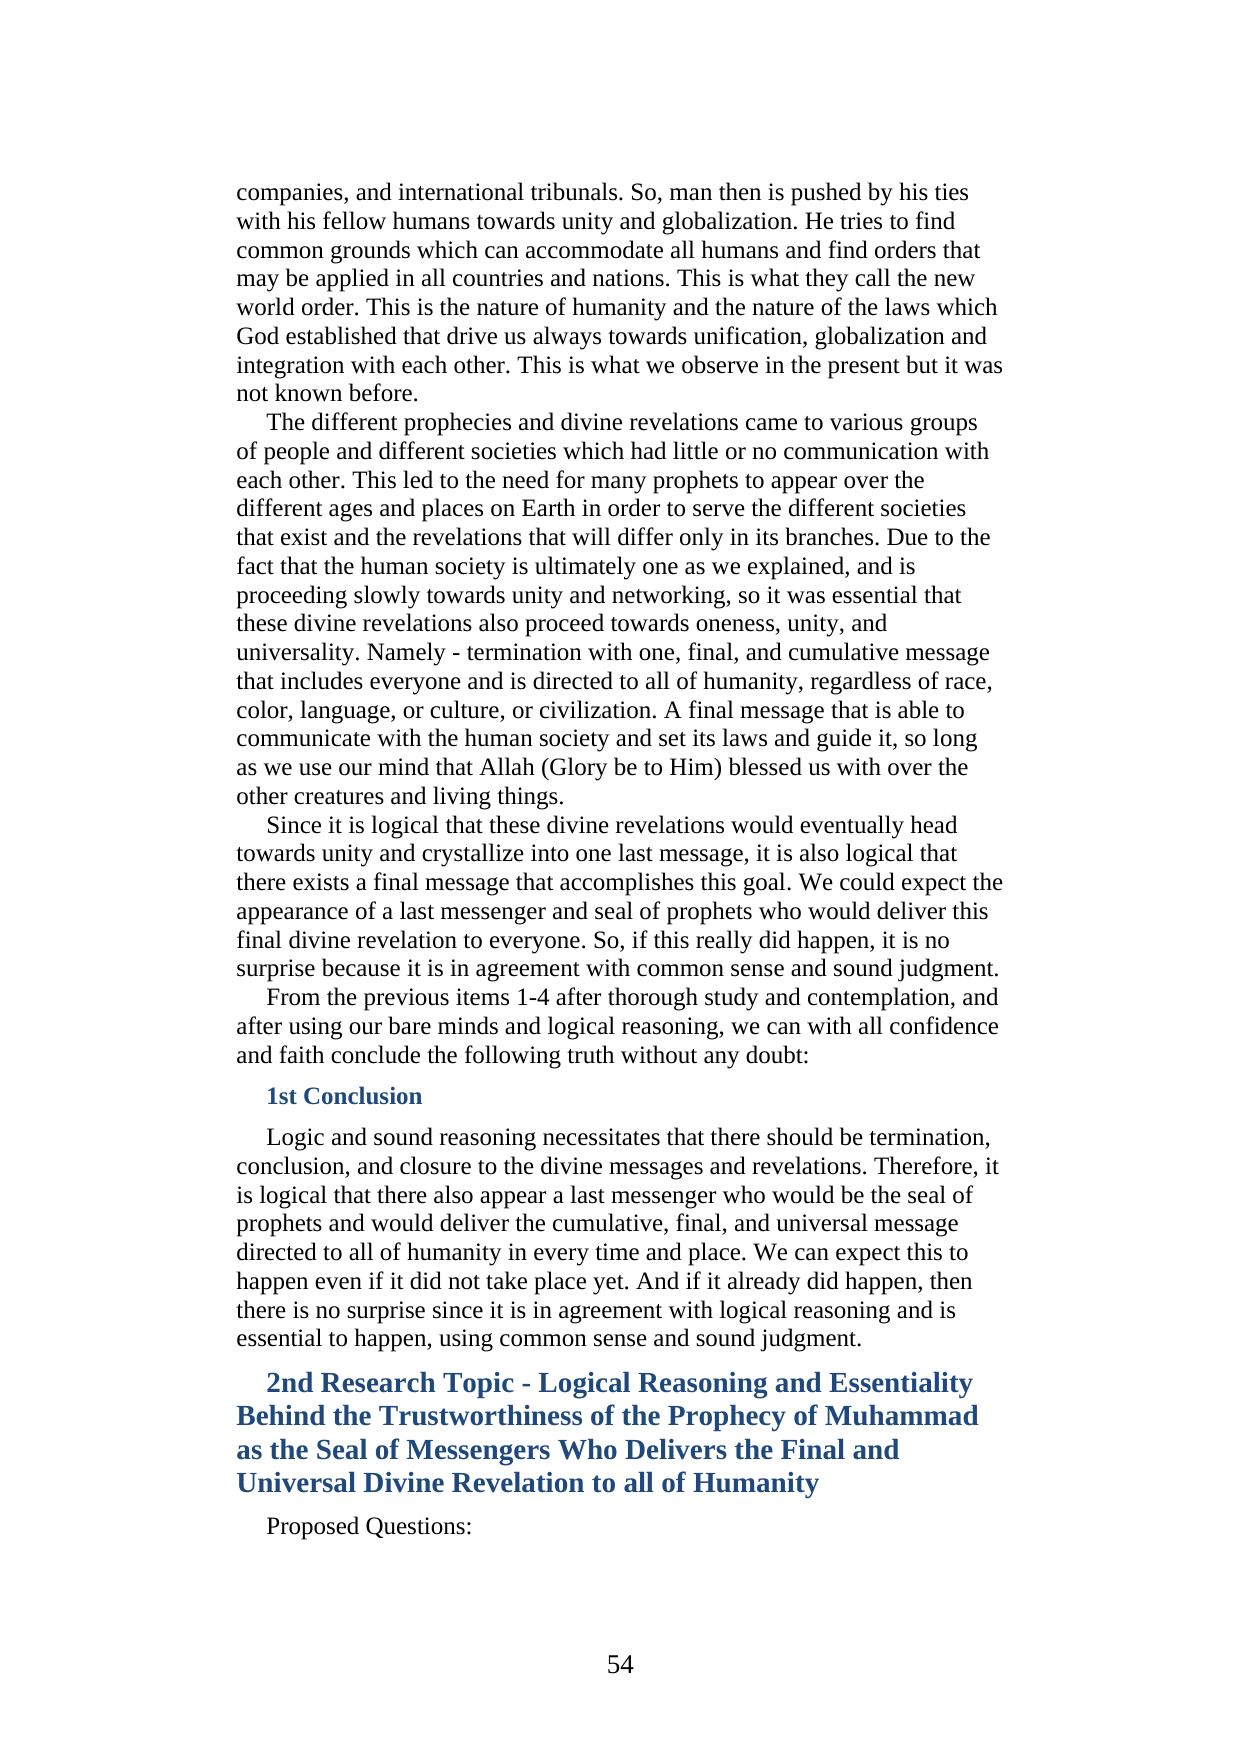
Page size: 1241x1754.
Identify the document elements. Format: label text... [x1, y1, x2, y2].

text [236, 177, 1004, 407]
text Logic and sound reasoning necessitates that there should be termination, conclusion, and closure to the divine messages and revelations. Therefore, it is logical that there also appear a last messenger who would be the seal of prophets and would deliver the cumulative, final, and universal message directed to all of humanity in every time and place. We can expect this to happen even if it did not take place yet. And if it already did happen, then there is no surprise since it is in agreement with logical reasoning and is essential to happen, using common sense and sound judgment. [236, 1122, 1004, 1352]
text From the previous items 1-4 after thorough study and contemplation, and after using our bare minds and logical reasoning, we can with all confidence and faith conclude the following truth without any doubt: [236, 982, 1004, 1068]
text Since it is logical that these divine revelations would eventually head towards unity and crystallize into one last message, it is also logical that there exists a final message that accomplishes this goal. We could expect the appearance of a last messenger and seal of prophets who would deliver this final divine revelation to everyone. So, if this really did happen, it is no surprise because it is in agreement with common sense and sound judgment. [236, 810, 1004, 982]
subtitle 2nd Research Topic - Logical Reasoning and Essentiality Behind the Trustworthiness of the Prophecy of Muhammad as the Seal of Messengers Who Delivers the Final and Universal Divine Revelation to all of Humanity [236, 1365, 1004, 1499]
text The different prophecies and divine revelations came to various groups of people and different societies which had little or no communication with each other. This led to the need for many prophets to appear over the different ages and places on Earth in order to serve the different societies that exist and the revelations that will differ only in its branches. Due to the fact that the human society is ultimately one as we explained, and is proceeding slowly towards unity and networking, so it was essential that these divine revelations also proceed towards oneness, unity, and universality. Namely - termination with one, final, and cumulative message that includes everyone and is directed to all of humanity, regardless of race, color, language, or culture, or civilization. A final message that is able to communicate with the human society and set its laws and guide it, so long as we use our mind that Allah (Glory be to Him) blessed us with over the other creatures and living things. [236, 407, 1004, 810]
subtitle 1st Conclusion [236, 1081, 1004, 1110]
text Proposed Questions: [236, 1511, 1004, 1540]
